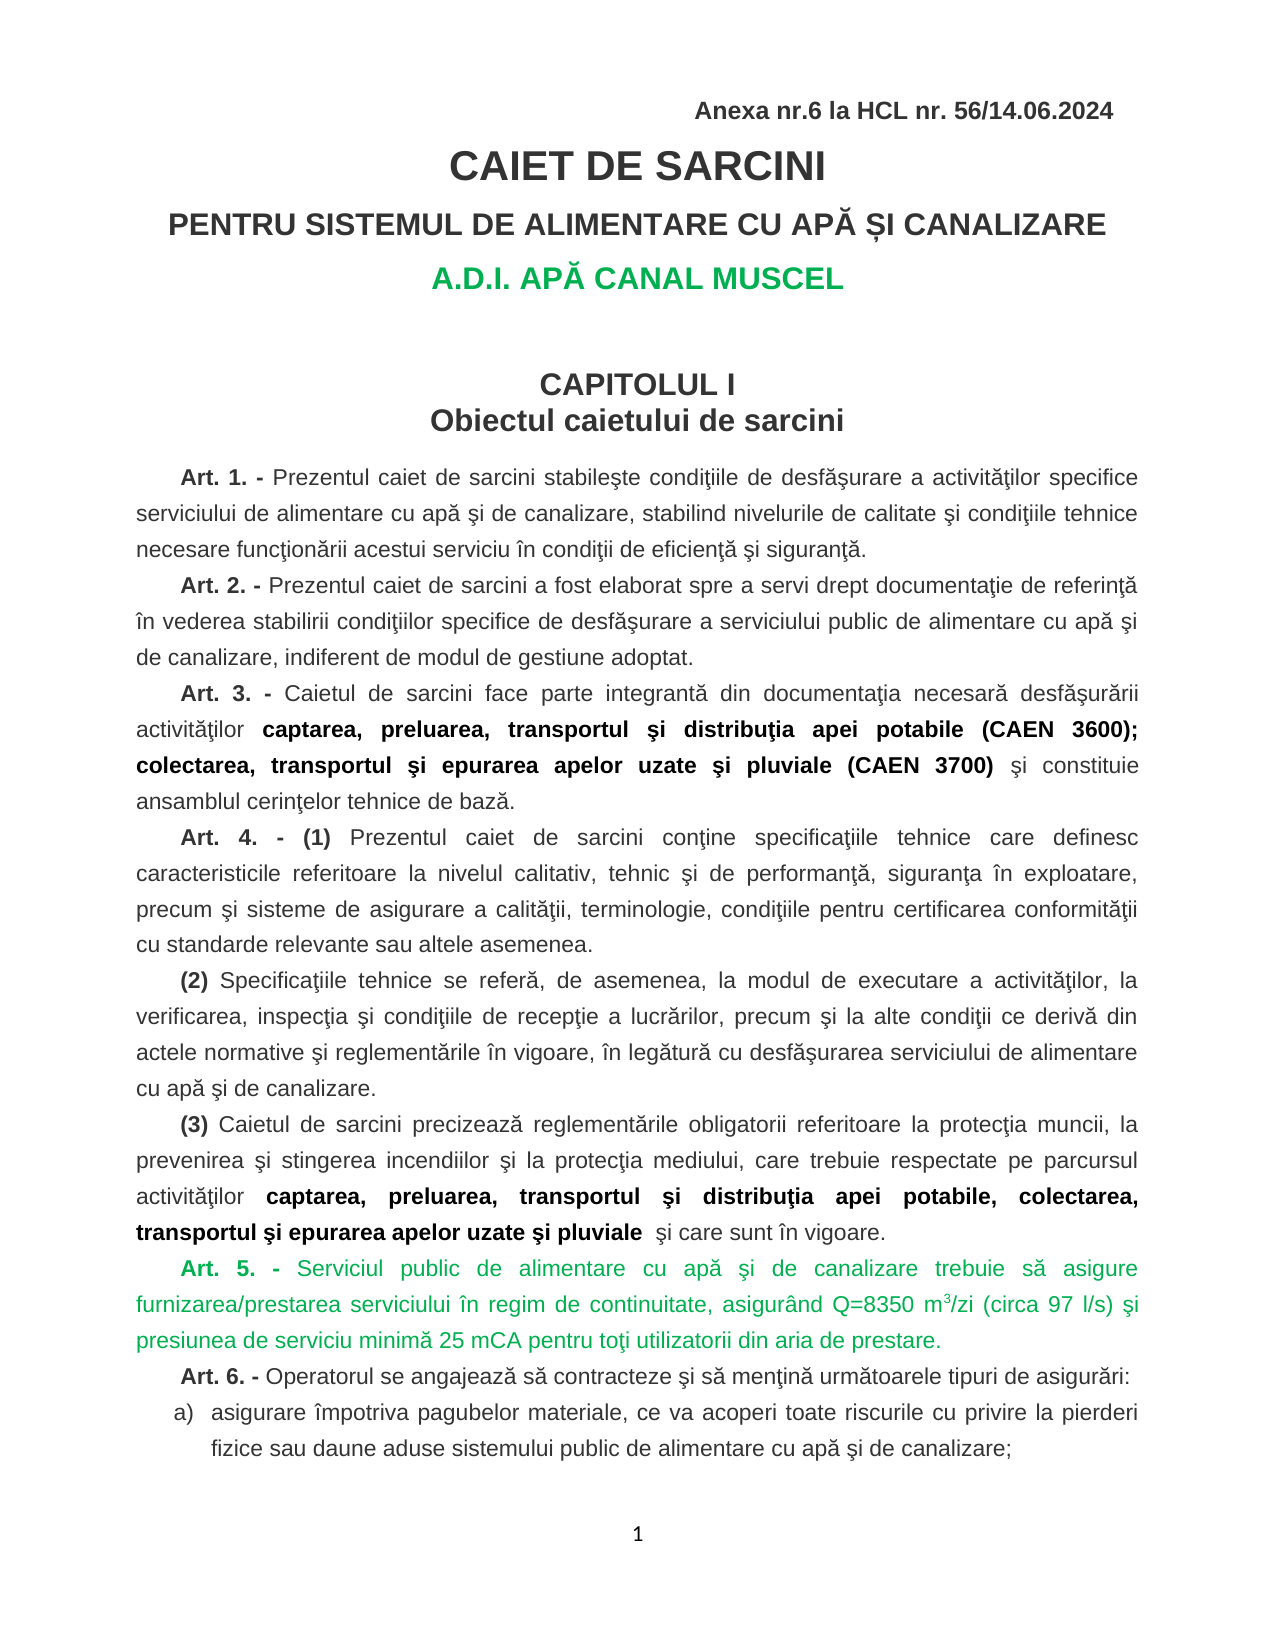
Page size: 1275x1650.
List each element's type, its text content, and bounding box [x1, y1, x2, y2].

text Art. 6. - Operatorul se angajează să contracteze şi să menţină următoarele tipuri de asigurări: [136, 1353, 1139, 1389]
text CAIET DE SARCINI [136, 141, 1139, 189]
text CAPITOLUL I Obiectul caietului de sarcini [136, 366, 1139, 438]
text (2) Specificaţiile tehnice se referă, de asemenea, la modul de executare a activităţilor, la verificarea, inspecţia şi condiţiile de recepţie a lucrărilor, precum şi la alte condiţii ce derivă din actele normative şi reglementările în vigoare, în legătură cu desfăşurarea serviciului de alimentare cu apă şi de canalizare. [136, 958, 1139, 1102]
text Art. 4. - (1) Prezentul caiet de sarcini conţine specificaţiile tehnice care definesc caracteristicile referitoare la nivelul calitativ, tehnic şi de performanţă, siguranţa în exploatare, precum şi sisteme de asigurare a calităţii, terminologie, condiţiile pentru certificarea conformităţii cu standarde relevante sau altele asemenea. [136, 814, 1139, 958]
text (3) Caietul de sarcini precizează reglementările obligatorii referitoare la protecţia muncii, la prevenirea şi stingerea incendiilor şi la protecţia mediului, care trebuie respectate pe parcursul activităţilor captarea, preluarea, transportul şi distribuţia apei potabile, colectarea, transportul şi epurarea apelor uzate şi pluviale şi care sunt în vigoare. [136, 1102, 1139, 1245]
text Anexa nr.6 la HCL nr. 56/14.06.2024 [136, 89, 1139, 124]
text Art. 2. - Prezentul caiet de sarcini a fost elaborat spre a servi drept documentaţie de referinţă în vederea stabilirii condiţiilor specifice de desfăşurare a serviciului public de alimentare cu apă şi de canalizare, indiferent de modul de gestiune adoptat. [136, 562, 1139, 670]
text Art. 5. - Serviciul public de alimentare cu apă şi de canalizare trebuie să asigure furnizarea/prestarea serviciului în regim de continuitate, asigurând Q=8350 m3/zi (circa 97 l/s) şi presiunea de serviciu minimă 25 mCA pentru toţi utilizatorii din aria de prestare. [136, 1245, 1139, 1353]
text Art. 3. - Caietul de sarcini face parte integrantă din documentaţia necesară desfăşurării activităţilor captarea, preluarea, transportul şi distribuţia apei potabile (CAEN 3600); colectarea, transportul şi epurarea apelor uzate şi pluviale (CAEN 3700) şi constituie ansamblul cerinţelor tehnice de bază. [136, 670, 1139, 814]
text PENTRU SISTEMUL DE ALIMENTARE CU APĂ ȘI CANALIZARE A.D.I. APĂ CANAL MUSCEL [136, 206, 1139, 296]
list asigurare împotriva pagubelor materiale, ce va acoperi toate riscurile cu privire la pierderi fizice sau daune aduse sistemului public de alimentare cu apă şi de canalizare; [173, 1389, 1139, 1461]
text Art. 1. - Prezentul caiet de sarcini stabileşte condiţiile de desfăşurare a activităţilor specifice serviciului de alimentare cu apă şi de canalizare, stabilind nivelurile de calitate şi condiţiile tehnice necesare funcţionării acestui serviciu în condiţii de eficienţă şi siguranţă. [136, 455, 1139, 562]
